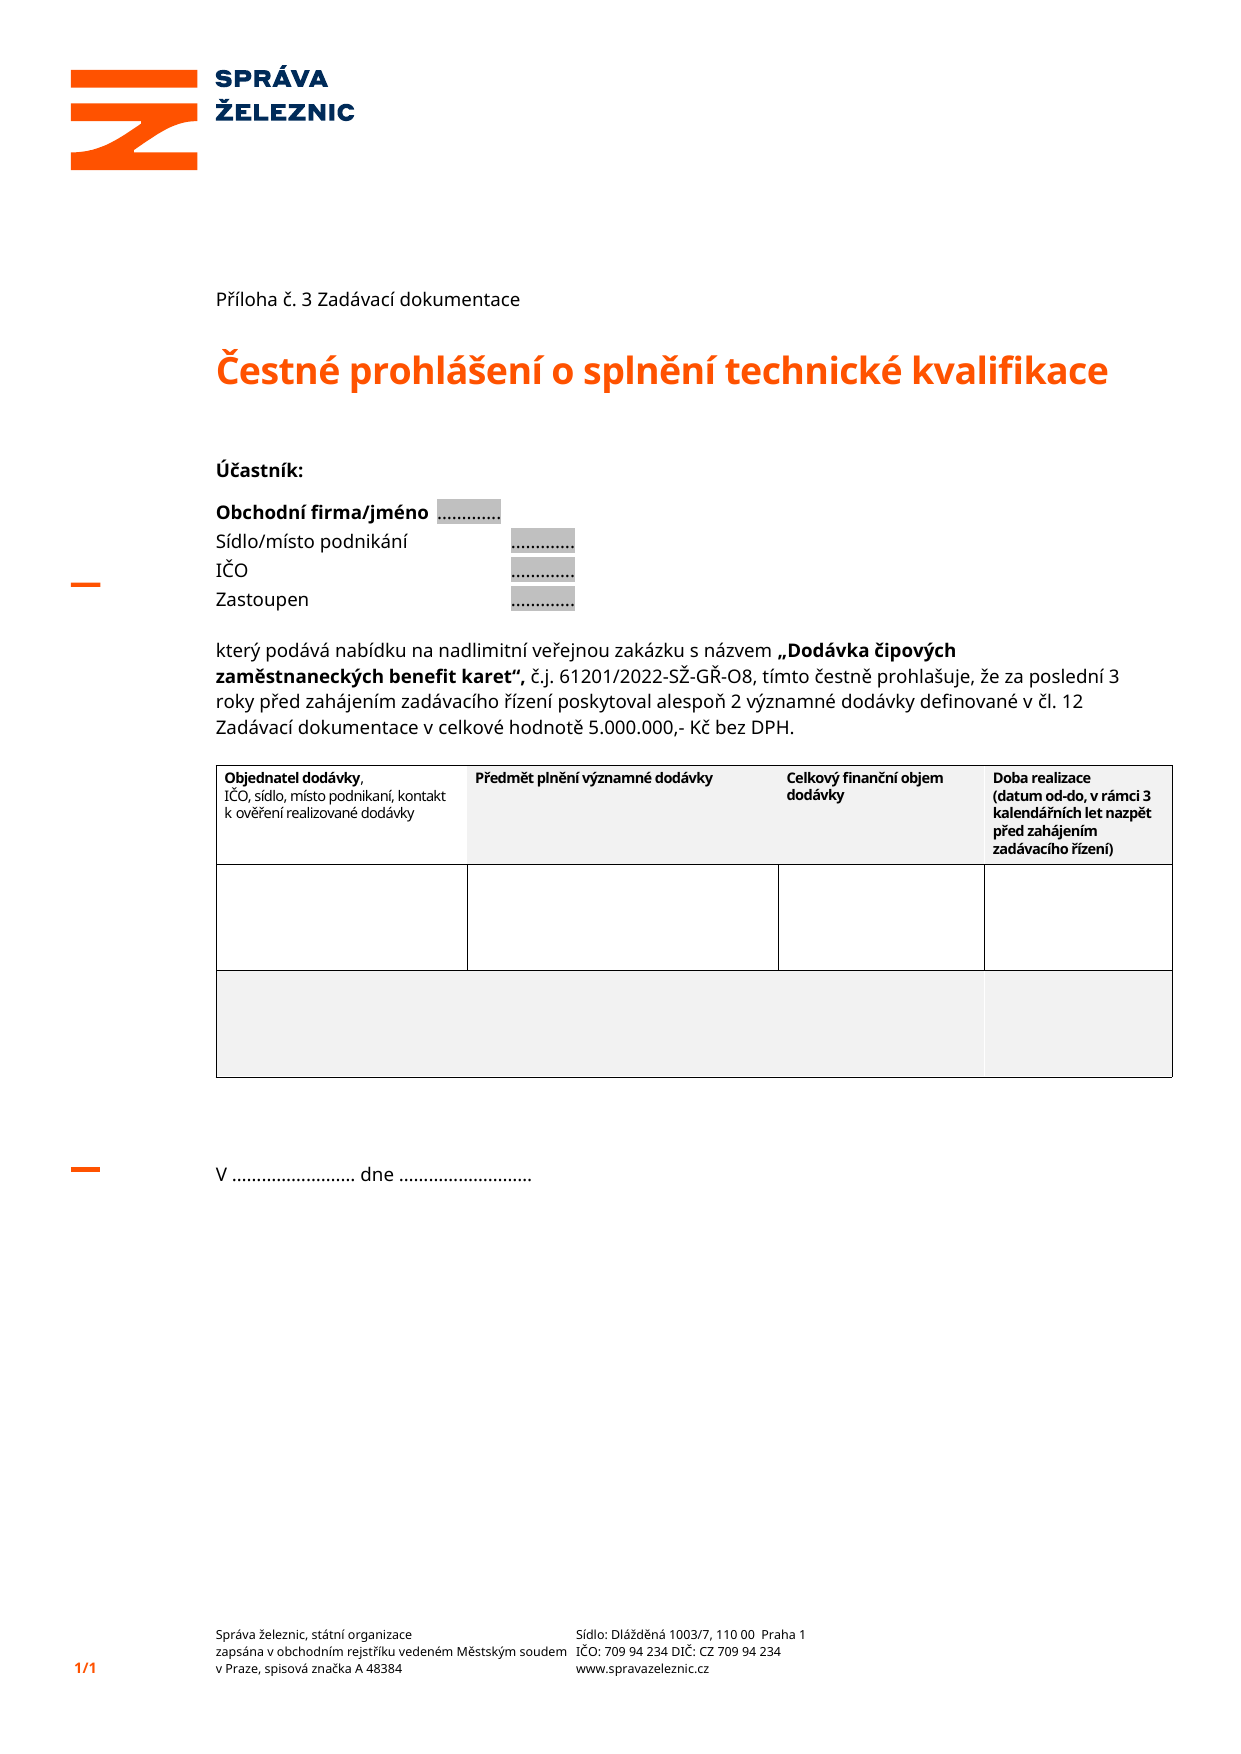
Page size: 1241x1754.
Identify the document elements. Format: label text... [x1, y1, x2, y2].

text Sídlo/místo podnikání …………. [216, 525, 1122, 554]
text Příloha č. 3 Zadávací dokumentace [216, 286, 1122, 311]
table_cell [778, 971, 984, 1076]
table_cell [985, 865, 1172, 970]
table_header Doba realizace (datum od-do, v rámci 3 kalendářních let nazpět před zahájením zadávacího řízení) [985, 766, 1172, 864]
text který podává nabídku na nadlimitní veřejnou zakázku s názvem „Dodávka čipových zaměstnaneckých benefit karet“, č.j. 61201/2022-SŽ-GŘ-O8, tímto čestně prohlašuje, že za poslední 3 roky před zahájením zadávacího řízení poskytoval alespoň 2 významné dodávky definované v čl. 12 Zadávací dokumentace v celkové hodnotě 5.000.000,- Kč bez DPH. [216, 637, 1122, 739]
table_cell [217, 971, 467, 1076]
table_cell [779, 865, 984, 970]
subtitle Čestné prohlášení o splnění technické kvalifikace [216, 345, 1122, 396]
text Zastoupen …………. [216, 583, 1122, 612]
table_header Předmět plnění významné dodávky [467, 766, 778, 864]
table_cell [217, 865, 467, 970]
text Účastník: [216, 453, 1122, 483]
table_header Objednatel dodávky, IČO, sídlo, místo podnikaní, kontakt k ověření realizované dodávky [217, 766, 467, 864]
table_cell [467, 971, 778, 1076]
table_cell [468, 865, 778, 970]
text V ………………….… dne ……………………… [216, 1157, 1121, 1186]
table_header Celkový finanční objem dodávky [778, 766, 984, 864]
text Obchodní firma/jméno …………. [216, 496, 1122, 525]
text IČO …………. [216, 554, 1122, 583]
table_cell [985, 971, 1172, 1076]
